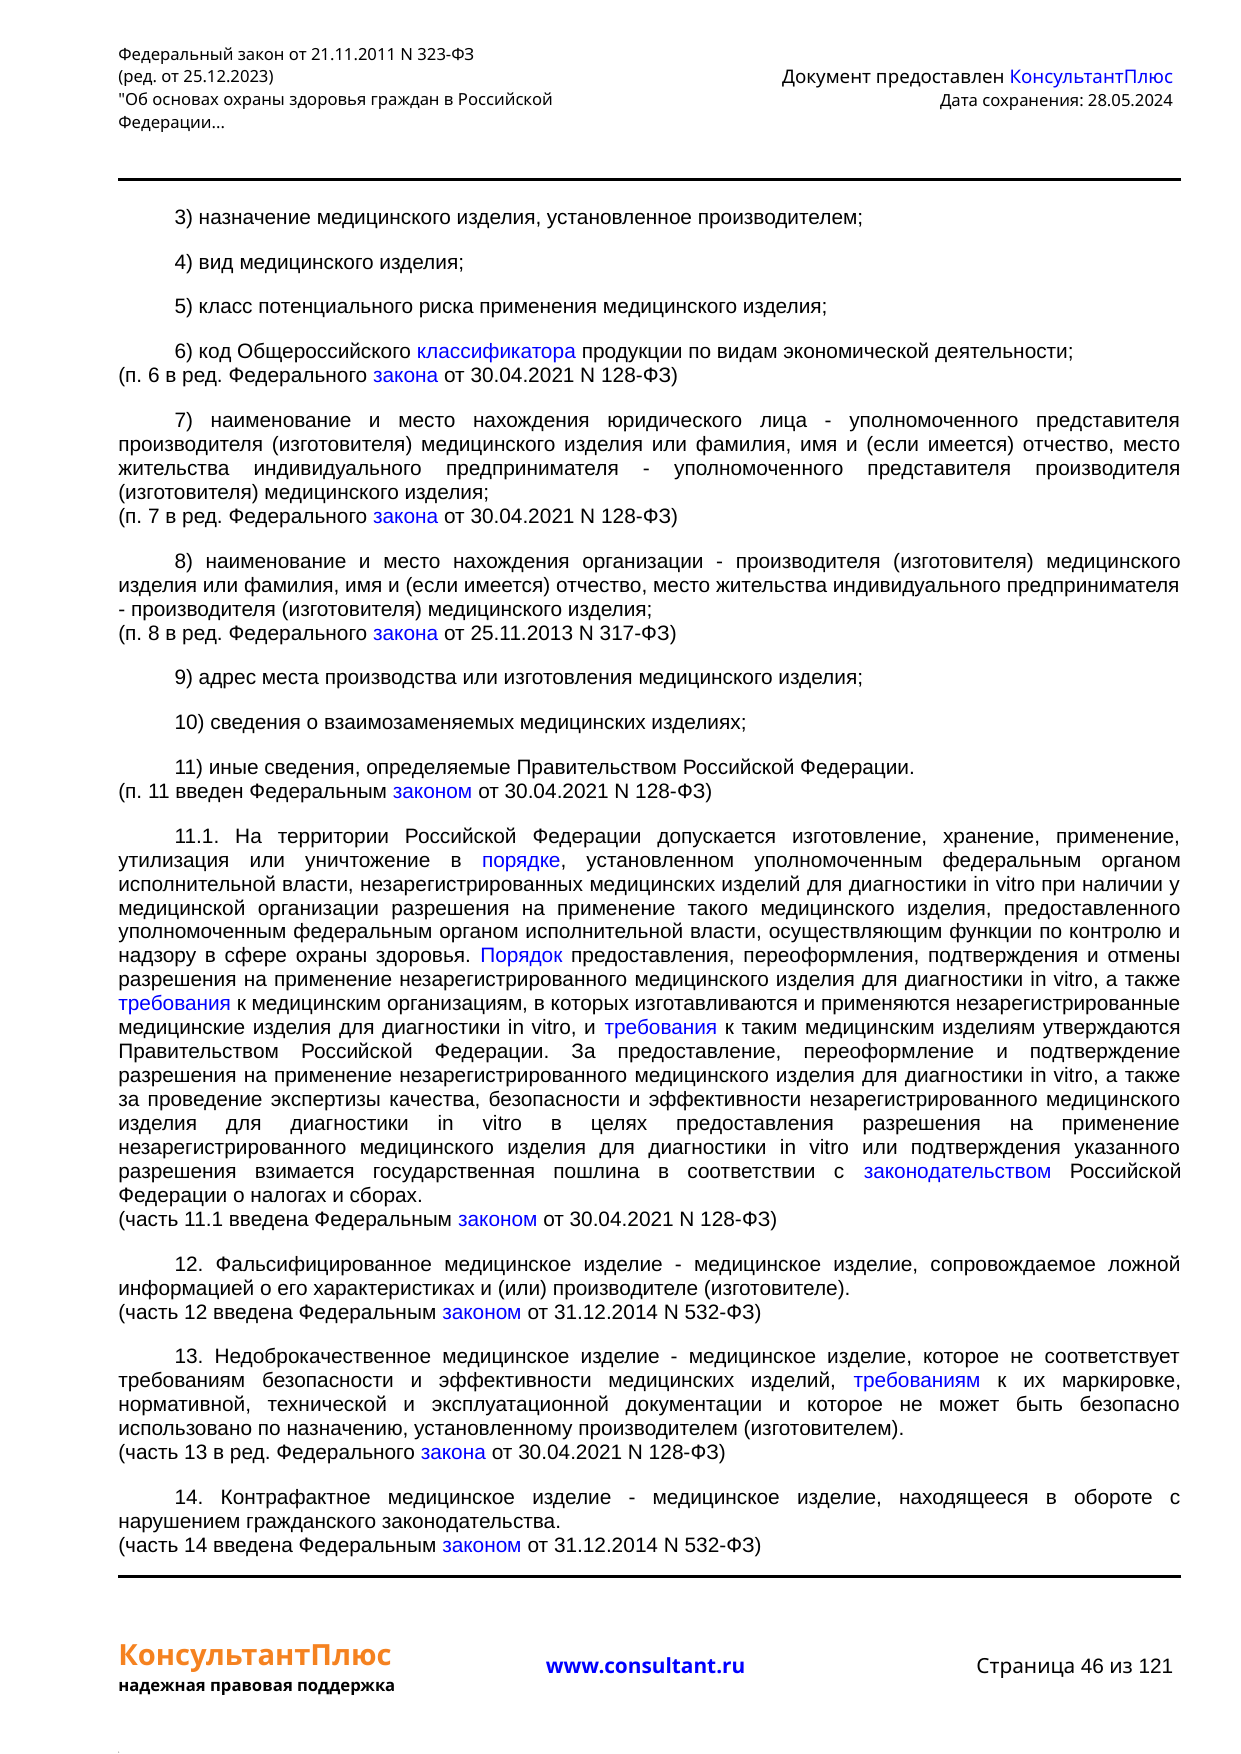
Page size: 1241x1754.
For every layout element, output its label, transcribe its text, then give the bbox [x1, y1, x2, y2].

text 9) адрес места производства или изготовления медицинского изделия; [118, 665, 1181, 689]
text (п. 7 в ред. Федерального закона от 30.04.2021 N 128-ФЗ) [118, 504, 1181, 528]
text 4) вид медицинского изделия; [118, 249, 1181, 273]
text (п. 6 в ред. Федерального закона от 30.04.2021 N 128-ФЗ) [118, 363, 1181, 387]
text (часть 11.1 введена Федеральным законом от 30.04.2021 N 128-ФЗ) [118, 1207, 1181, 1231]
text (часть 12 введена Федеральным законом от 31.12.2014 N 532-ФЗ) [118, 1299, 1181, 1323]
text (п. 8 в ред. Федерального закона от 25.11.2013 N 317-ФЗ) [118, 620, 1181, 644]
text 7) наименование и место нахождения юридического лица - уполномоченного представителя производителя (изготовителя) медицинского изделия или фамилия, имя и (если имеется) отчество, место жительства индивидуального предпринимателя - уполномоченного представителя производителя (изготовителя) медицинского изделия; [118, 408, 1181, 504]
text 10) сведения о взаимозаменяемых медицинских изделиях; [118, 710, 1181, 734]
text 11.1. На территории Российской Федерации допускается изготовление, хранение, применение, утилизация или уничтожение в порядке, установленном уполномоченным федеральным органом исполнительной власти, незарегистрированных медицинских изделий для диагностики in vitro при наличии у медицинской организации разрешения на применение такого медицинского изделия, предоставленного уполномоченным федеральным органом исполнительной власти, осуществляющим функции по контролю и надзору в сфере охраны здоровья. Порядок предоставления, переоформления, подтверждения и отмены разрешения на применение незарегистрированного медицинского изделия для диагностики in vitro, а также требования к медицинским организациям, в которых изготавливаются и применяются незарегистрированные медицинские изделия для диагностики in vitro, и требования к таким медицинским изделиям утверждаются Правительством Российской Федерации. За предоставление, переоформление и подтверждение разрешения на применение незарегистрированного медицинского изделия для диагностики in vitro, а также за проведение экспертизы качества, безопасности и эффективности незарегистрированного медицинского изделия для диагностики in vitro в целях предоставления разрешения на применение незарегистрированного медицинского изделия для диагностики in vitro или подтверждения указанного разрешения взимается государственная пошлина в соответствии с законодательством Российской Федерации о налогах и сборах. [118, 823, 1181, 1207]
text 12. Фальсифицированное медицинское изделие - медицинское изделие, сопровождаемое ложной информацией о его характеристиках и (или) производителе (изготовителе). [118, 1252, 1181, 1299]
text (часть 13 в ред. Федерального закона от 30.04.2021 N 128-ФЗ) [118, 1440, 1181, 1464]
text (часть 14 введена Федеральным законом от 31.12.2014 N 532-ФЗ) [118, 1533, 1181, 1557]
text 11) иные сведения, определяемые Правительством Российской Федерации. [118, 755, 1181, 779]
text 14. Контрафактное медицинское изделие - медицинское изделие, находящееся в обороте с нарушением гражданского законодательства. [118, 1485, 1181, 1533]
text (п. 11 введен Федеральным законом от 30.04.2021 N 128-ФЗ) [118, 779, 1181, 803]
text 13. Недоброкачественное медицинское изделие - медицинское изделие, которое не соответствует требованиям безопасности и эффективности медицинских изделий, требованиям к их маркировке, нормативной, технической и эксплуатационной документации и которое не может быть безопасно использовано по назначению, установленному производителем (изготовителем). [118, 1344, 1181, 1440]
text 3) назначение медицинского изделия, установленное производителем; [118, 205, 1181, 229]
text 6) код Общероссийского классификатора продукции по видам экономической деятельности; [118, 339, 1181, 363]
text 5) класс потенциального риска применения медицинского изделия; [118, 294, 1181, 318]
text 8) наименование и место нахождения организации - производителя (изготовителя) медицинского изделия или фамилия, имя и (если имеется) отчество, место жительства индивидуального предпринимателя - производителя (изготовителя) медицинского изделия; [118, 548, 1181, 620]
